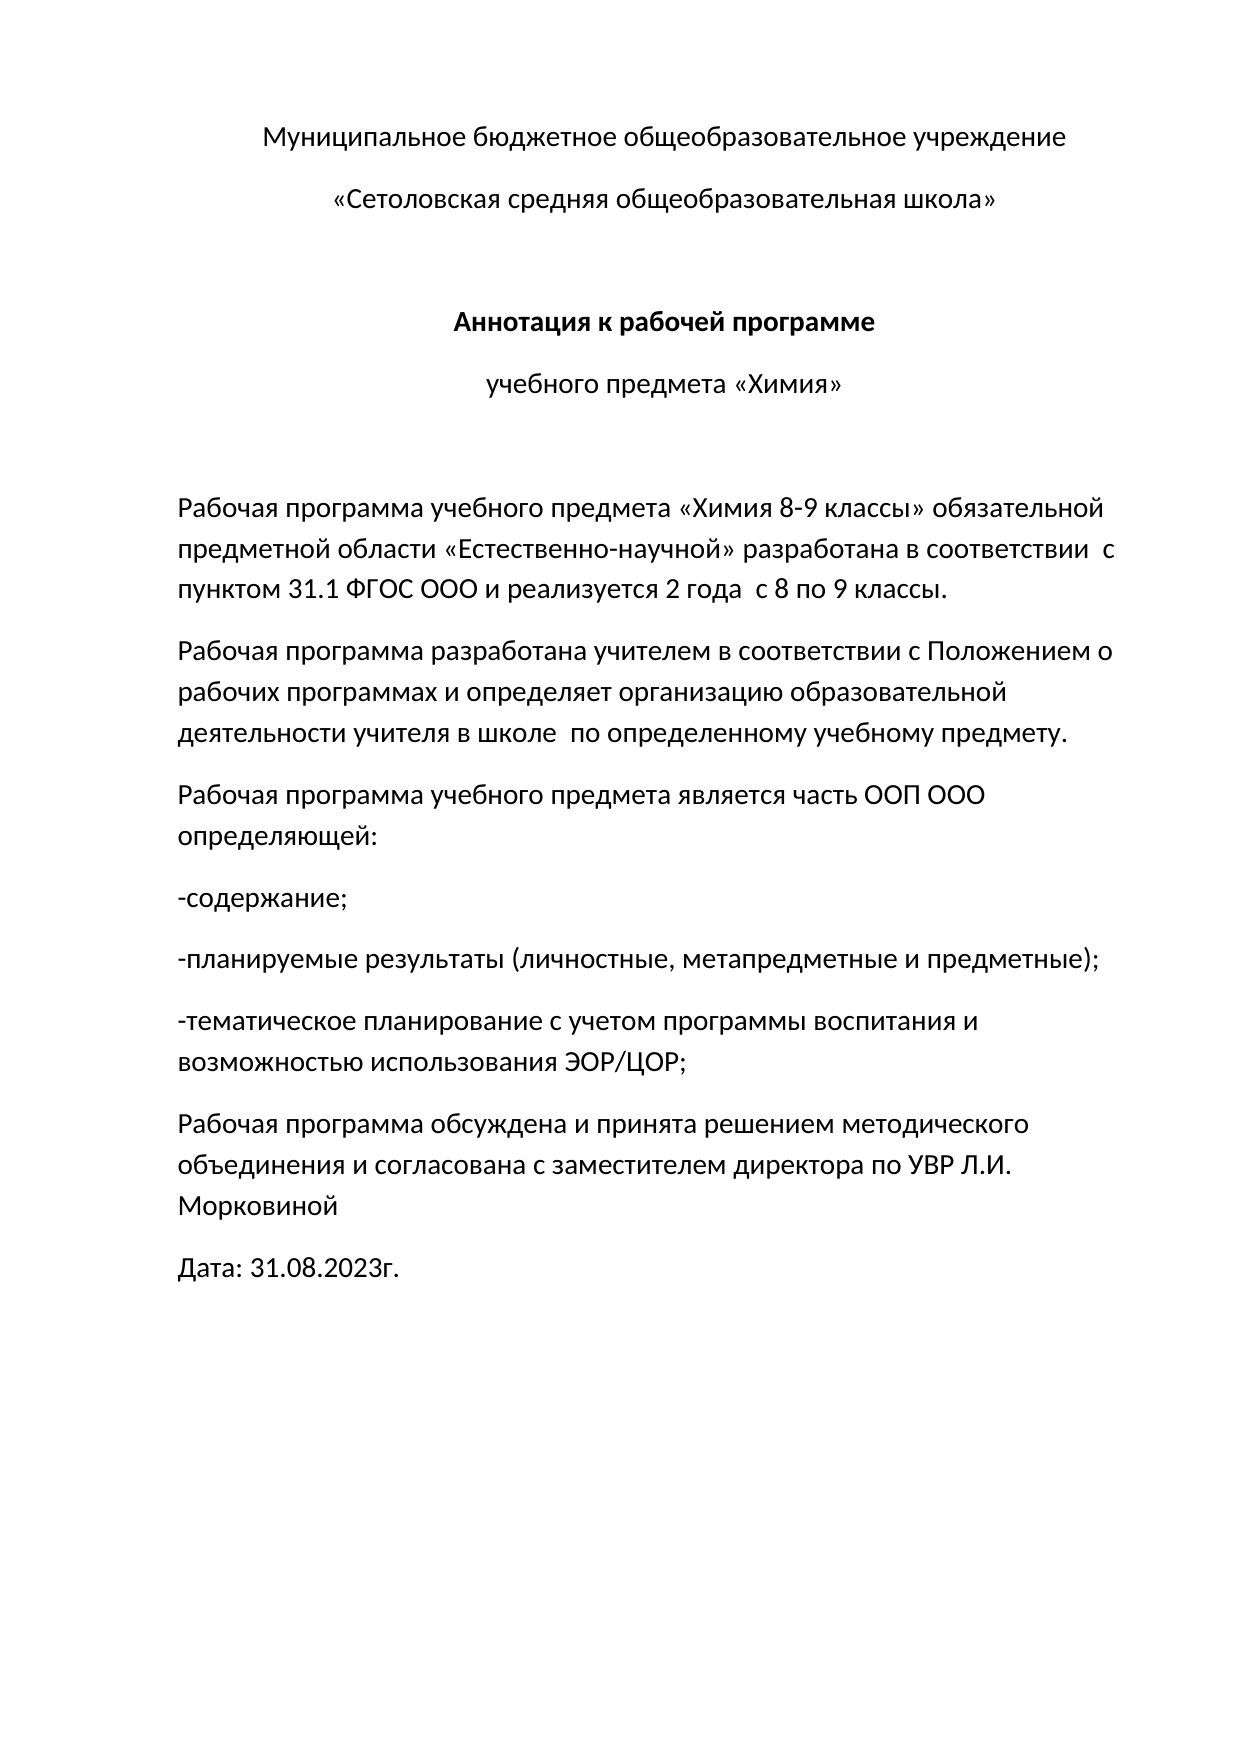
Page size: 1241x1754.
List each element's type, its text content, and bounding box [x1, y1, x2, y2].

text Рабочая программа учебного предмета является часть ООП ООО определяющей: [177, 776, 1152, 853]
text -содержание; [177, 879, 1152, 914]
text Рабочая программа учебного предмета «Химия 8-9 классы» обязательной предметной области «Естественно-научной» разработана в соответствии с пунктом 31.1 ФГОС ООО и реализуется 2 года с 8 по 9 классы. [177, 489, 1152, 606]
text Аннотация к рабочей программе [177, 303, 1152, 339]
text -тематическое планирование с учетом программы воспитания и возможностью использования ЭОР/ЦОР; [177, 1002, 1152, 1079]
text Муниципальное бюджетное общеобразовательное учреждение [177, 118, 1152, 154]
text Дата: 31.08.2023г. [177, 1249, 1152, 1284]
text учебного предмета «Химия» [177, 365, 1152, 401]
text «Сетоловская средняя общеобразовательная школа» [177, 180, 1152, 216]
text -планируемые результаты (личностные, метапредметные и предметные); [177, 941, 1152, 976]
text Рабочая программа обсуждена и принята решением методического объединения и согласована с заместителем директора по УВР Л.И. Морковиной [177, 1105, 1152, 1222]
text Рабочая программа разработана учителем в соответствии с Положением о рабочих программах и определяет организацию образовательной деятельности учителя в школе по определенному учебному предмету. [177, 632, 1152, 750]
